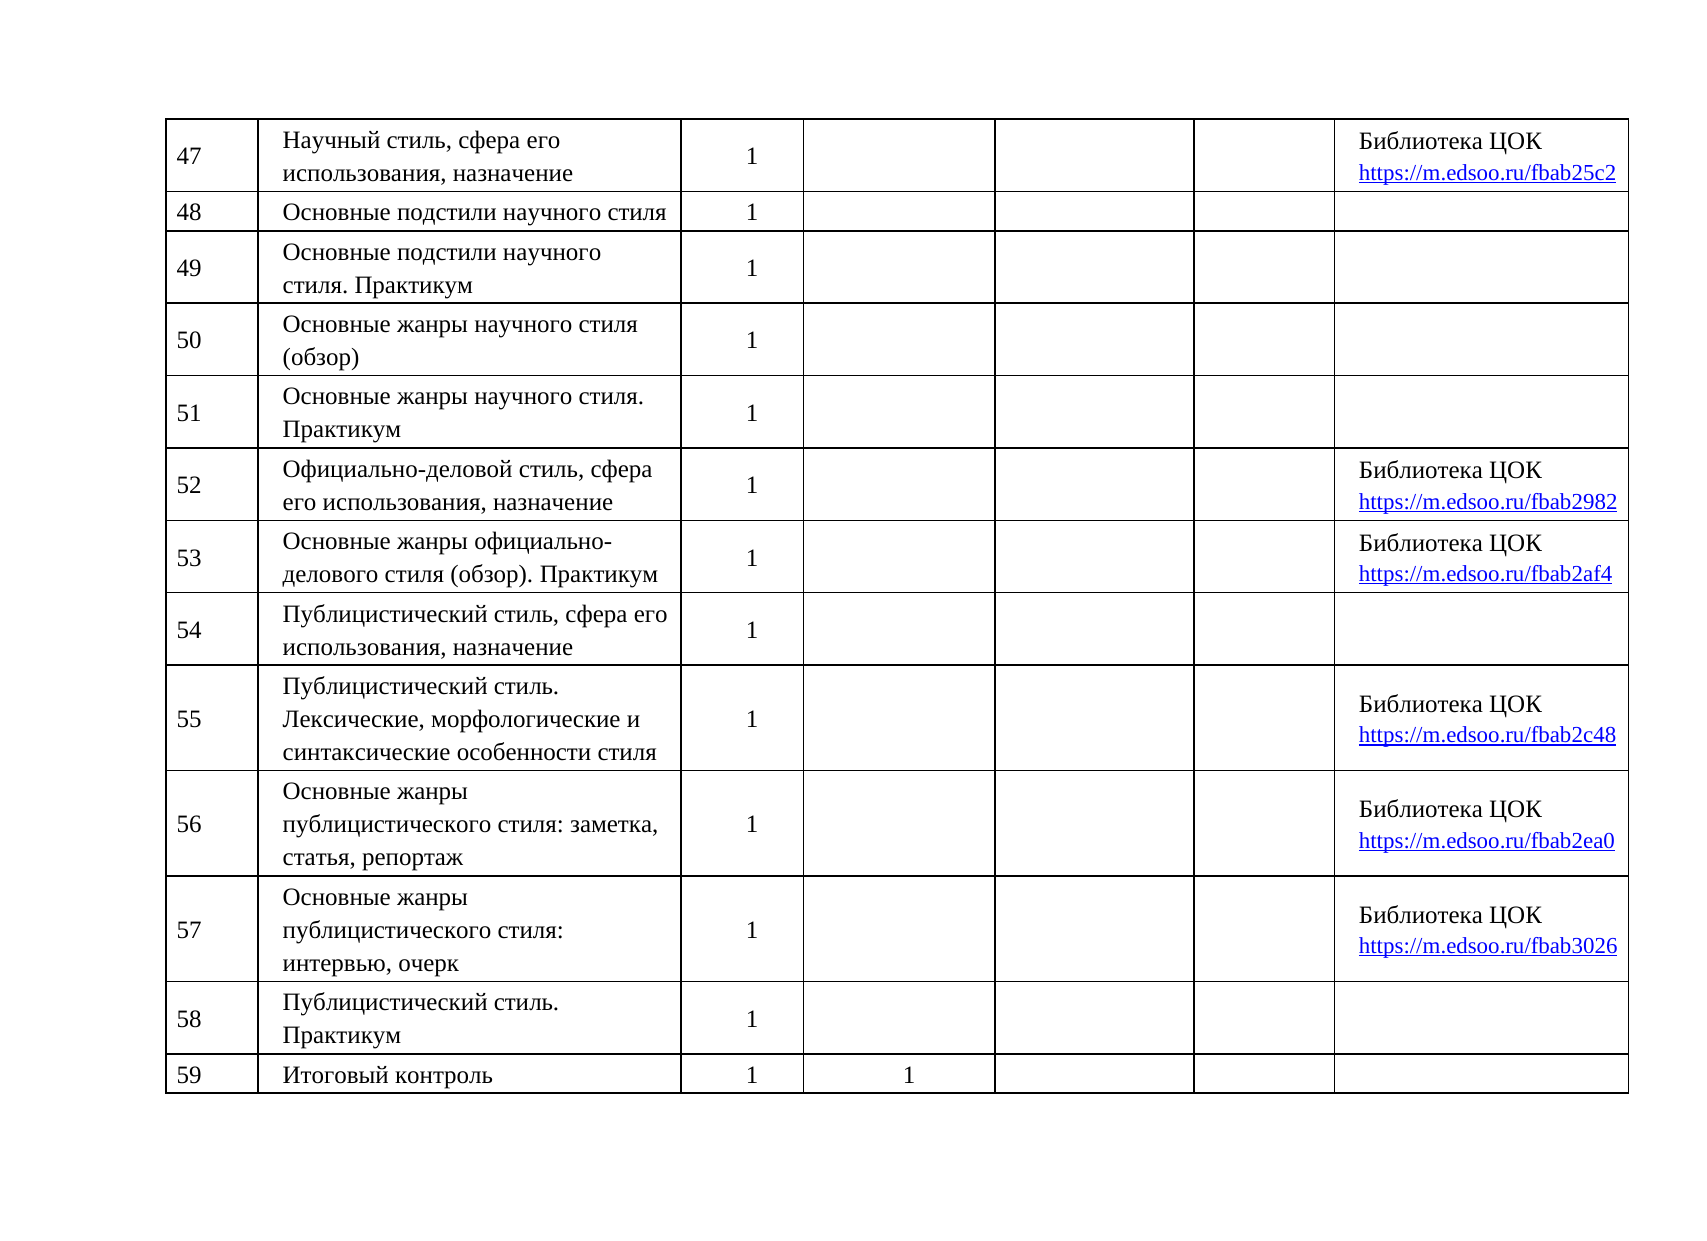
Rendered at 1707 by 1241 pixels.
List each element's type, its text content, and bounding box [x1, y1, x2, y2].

table_cell [1195, 771, 1334, 875]
table_cell [996, 376, 1193, 447]
table_cell [804, 449, 994, 519]
table_cell [1335, 192, 1628, 230]
table_cell Библиотека ЦОК https://m.edsoo.ru/fbab2982 [1335, 449, 1628, 519]
table_cell 59 [167, 1055, 257, 1092]
table_cell [996, 771, 1193, 875]
table_cell [1335, 304, 1628, 375]
table_cell 1 [682, 771, 803, 875]
table_cell 1 [682, 593, 803, 664]
table_cell [1195, 593, 1334, 664]
table_cell [1195, 982, 1334, 1053]
table_cell 52 [167, 449, 257, 519]
table_cell [996, 1055, 1193, 1092]
table_cell [1195, 521, 1334, 592]
table_cell 58 [167, 982, 257, 1053]
table_cell [996, 449, 1193, 519]
table_cell Публицистический стиль, сфера его использования, назначение [259, 593, 680, 664]
table_cell [1335, 376, 1628, 447]
table_cell [1195, 120, 1334, 191]
table_cell [1335, 593, 1628, 664]
table_cell 47 [167, 120, 257, 191]
table_cell 1 [682, 192, 803, 230]
table_cell [1195, 192, 1334, 230]
table_cell [1195, 304, 1334, 375]
table_cell 1 [682, 982, 803, 1053]
table_cell 49 [167, 232, 257, 302]
table_cell [996, 593, 1193, 664]
table_cell 1 [682, 120, 803, 191]
table_cell [1195, 376, 1334, 447]
table_cell 53 [167, 521, 257, 592]
table_cell [996, 521, 1193, 592]
table_cell 1 [682, 304, 803, 375]
table_cell 1 [682, 666, 803, 770]
table_cell [1335, 1055, 1628, 1092]
table_cell 56 [167, 771, 257, 875]
table_cell [804, 304, 994, 375]
table_cell 1 [682, 1055, 803, 1092]
table_cell 54 [167, 593, 257, 664]
table_cell Библиотека ЦОК https://m.edsoo.ru/fbab25c2 [1335, 120, 1628, 191]
table_cell [996, 192, 1193, 230]
table_cell Основные подстили научного стиля [259, 192, 680, 230]
table_cell 1 [682, 449, 803, 519]
table_cell [996, 232, 1193, 302]
table_cell Основные жанры официально-делового стиля (обзор). Практикум [259, 521, 680, 592]
table_cell [804, 877, 994, 981]
table_cell Научный стиль, сфера его использования, назначение [259, 120, 680, 191]
table_cell 1 [682, 877, 803, 981]
table_cell [804, 982, 994, 1053]
table_cell Основные жанры научного стиля (обзор) [259, 304, 680, 375]
table_cell 57 [167, 877, 257, 981]
table_cell 55 [167, 666, 257, 770]
table_cell [1335, 982, 1628, 1053]
table_cell [804, 521, 994, 592]
table_cell [1335, 232, 1628, 302]
table_cell 50 [167, 304, 257, 375]
table_cell [1195, 666, 1334, 770]
table_cell [996, 982, 1193, 1053]
table_cell Основные подстили научного стиля. Практикум [259, 232, 680, 302]
table_cell [996, 877, 1193, 981]
table_cell [804, 120, 994, 191]
table_cell Официально-деловой стиль, сфера его использования, назначение [259, 449, 680, 519]
table_cell [996, 120, 1193, 191]
table_cell [804, 771, 994, 875]
table_cell [1195, 449, 1334, 519]
table_cell 51 [167, 376, 257, 447]
table_cell Библиотека ЦОК https://m.edsoo.ru/fbab3026 [1335, 877, 1628, 981]
table_cell 1 [804, 1055, 994, 1092]
table_cell [804, 593, 994, 664]
table_cell Публицистический стиль. Практикум [259, 982, 680, 1053]
table_cell Библиотека ЦОК https://m.edsoo.ru/fbab2ea0 [1335, 771, 1628, 875]
table_cell 1 [682, 376, 803, 447]
table_cell [996, 304, 1193, 375]
table_cell Основные жанры публицистического стиля: интервью, очерк [259, 877, 680, 981]
table_cell 1 [682, 521, 803, 592]
table_cell Библиотека ЦОК https://m.edsoo.ru/fbab2af4 [1335, 521, 1628, 592]
table_cell [1195, 1055, 1334, 1092]
table_cell [996, 666, 1193, 770]
table_cell [804, 192, 994, 230]
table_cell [259, 1055, 680, 1092]
table_cell 48 [167, 192, 257, 230]
table_cell [804, 232, 994, 302]
table_cell [1195, 877, 1334, 981]
table_cell [804, 376, 994, 447]
table_cell Основные жанры научного стиля. Практикум [259, 376, 680, 447]
table_cell Библиотека ЦОК https://m.edsoo.ru/fbab2c48 [1335, 666, 1628, 770]
table_cell [804, 666, 994, 770]
table_cell Публицистический стиль. Лексические, морфологические и синтаксические особенности стиля [259, 666, 680, 770]
table_cell [1195, 232, 1334, 302]
table_cell 1 [682, 232, 803, 302]
table_cell Основные жанры публицистического стиля: заметка, статья, репортаж [259, 771, 680, 875]
